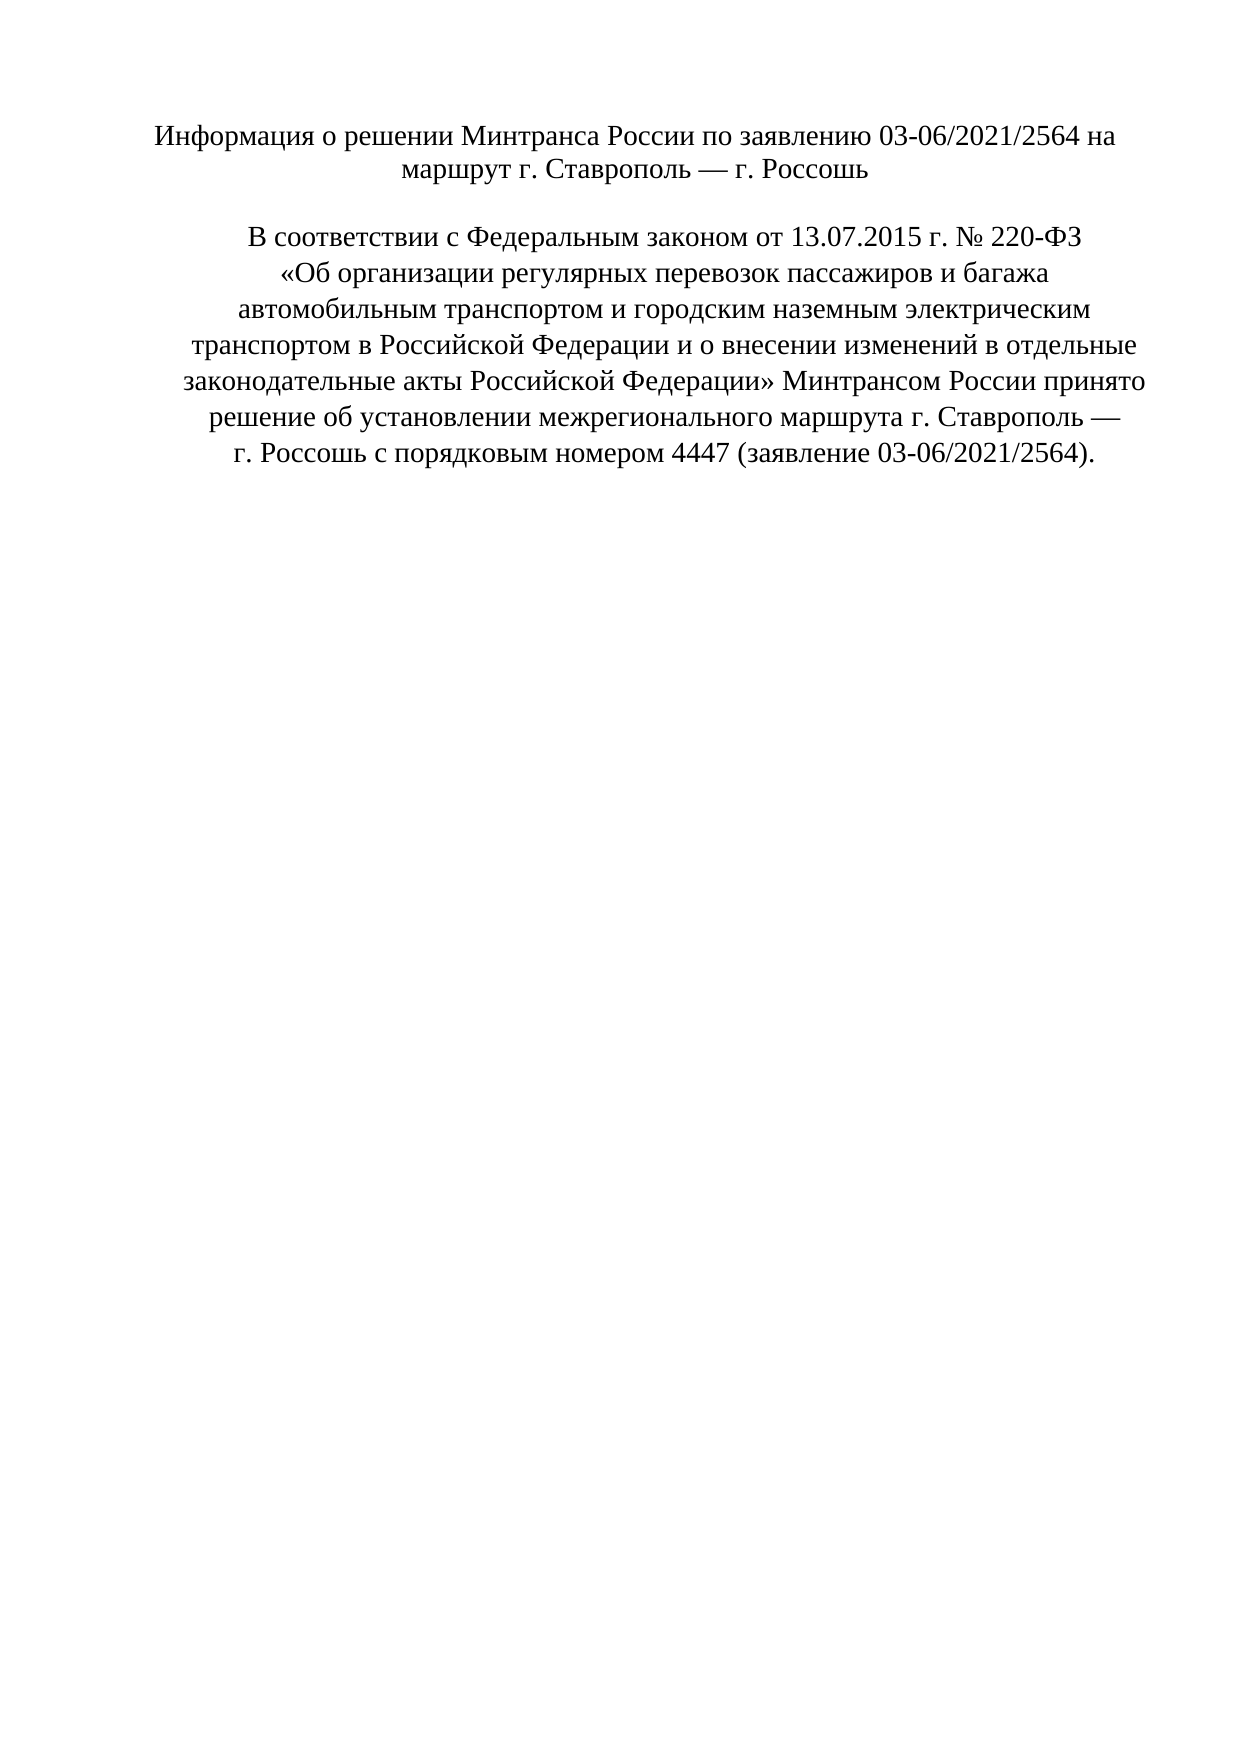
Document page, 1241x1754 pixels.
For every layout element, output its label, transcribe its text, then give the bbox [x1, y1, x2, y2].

text Информация о решении Минтранса России по заявлению 03-06/2021/2564 на маршрут г. Ставрополь — г. Россошь [118, 118, 1152, 185]
text В соответствии с Федеральным законом от 13.07.2015 г. № 220-ФЗ «Об организации регулярных перевозок пассажиров и багажа автомобильным транспортом и городским наземным электрическим транспортом в Российской Федерации и о внесении изменений в отдельные законодательные акты Российской Федерации» Минтрансом России принято решение об установлении межрегионального маршрута г. Ставрополь — г. Россошь с порядковым номером 4447 (заявление 03-06/2021/2564). [177, 219, 1152, 469]
